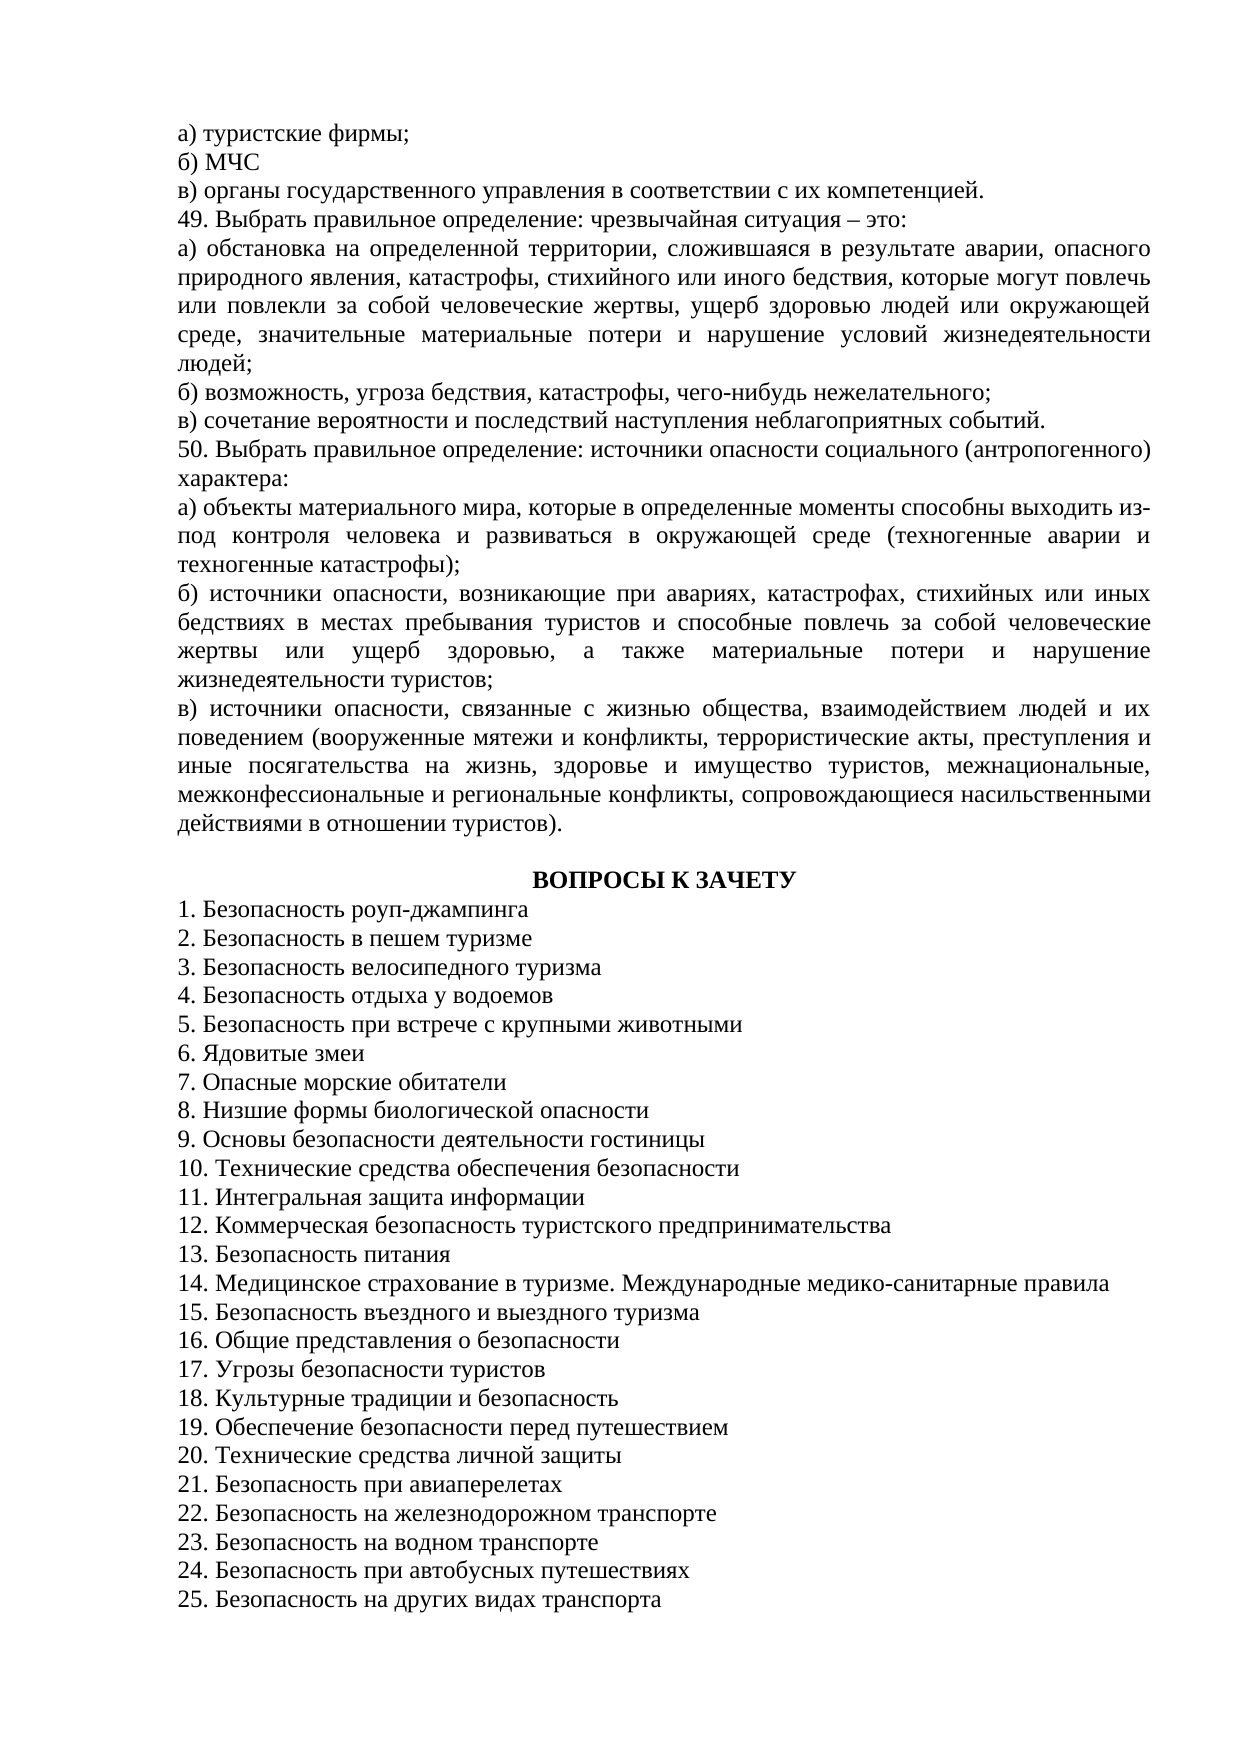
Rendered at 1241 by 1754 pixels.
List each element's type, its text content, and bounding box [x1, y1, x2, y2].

text а) туристские фирмы; [177, 118, 1152, 147]
text 20. Технические средства личной защиты [177, 1441, 1152, 1469]
text б) источники опасности, возникающие при авариях, катастрофах, стихийных или иных бедствиях в местах пребывания туристов и способные повлечь за собой человеческие жертвы или ущерб здоровью, а также материальные потери и нарушение жизнедеятельности туристов; [177, 578, 1152, 693]
text 18. Культурные традиции и безопасность [177, 1383, 1152, 1412]
text 3. Безопасность велосипедного туризма [177, 952, 1152, 981]
text в) источники опасности, связанные с жизнью общества, взаимодействием людей и их поведением (вооруженные мятежи и конфликты, террористические акты, преступления и иные посягательства на жизнь, здоровье и имущество туристов, межнациональные, межконфессиональные и региональные конфликты, сопровождающиеся насильственными действиями в отношении туристов). [177, 693, 1152, 837]
text а) обстановка на определенной территории, сложившаяся в результате аварии, опасного природного явления, катастрофы, стихийного или иного бедствия, которые могут повлечь или повлекли за собой человеческие жертвы, ущерб здоровью людей или окружающей среде, значительные материальные потери и нарушение условий жизнедеятельности людей; [177, 233, 1152, 377]
text 23. Безопасность на водном транспорте [177, 1527, 1152, 1556]
text 9. Основы безопасности деятельности гостиницы [177, 1124, 1152, 1153]
text 49. Выбрать правильное определение: чрезвычайная ситуация – это: [177, 204, 1152, 233]
text 15. Безопасность въездного и выездного туризма [177, 1297, 1152, 1326]
text в) органы государственного управления в соответствии с их компетенцией. [177, 176, 1152, 204]
text 16. Общие представления о безопасности [177, 1326, 1152, 1354]
text в) сочетание вероятности и последствий наступления неблагоприятных событий. [177, 406, 1152, 434]
text 7. Опасные морские обитатели [177, 1067, 1152, 1096]
text 19. Обеспечение безопасности перед путешествием [177, 1412, 1152, 1441]
text 24. Безопасность при автобусных путешествиях [177, 1556, 1152, 1584]
text 11. Интегральная защита информации [177, 1182, 1152, 1211]
text а) объекты материального мира, которые в определенные моменты способны выходить из-под контроля человека и развиваться в окружающей среде (техногенные аварии и техногенные катастрофы); [177, 492, 1152, 578]
text 17. Угрозы безопасности туристов [177, 1354, 1152, 1383]
text 10. Технические средства обеспечения безопасности [177, 1153, 1152, 1182]
text 6. Ядовитые змеи [177, 1038, 1152, 1067]
text 5. Безопасность при встрече с крупными животными [177, 1009, 1152, 1038]
text 14. Медицинское страхование в туризме. Международные медико-санитарные правила [177, 1268, 1152, 1297]
text б) МЧС [177, 147, 1152, 176]
text 4. Безопасность отдыха у водоемов [177, 981, 1152, 1009]
text 21. Безопасность при авиаперелетах [177, 1469, 1152, 1498]
text 2. Безопасность в пешем туризме [177, 923, 1152, 952]
text 50. Выбрать правильное определение: источники опасности социального (антропогенного) характера: [177, 434, 1152, 492]
text ВОПРОСЫ К ЗАЧЕТУ [177, 866, 1152, 894]
text 12. Коммерческая безопасность туристского предпринимательства [177, 1211, 1152, 1239]
text 22. Безопасность на железнодорожном транспорте [177, 1498, 1152, 1527]
text 8. Низшие формы биологической опасности [177, 1096, 1152, 1124]
text 1. Безопасность роуп-джампинга [177, 894, 1152, 923]
text 13. Безопасность питания [177, 1239, 1152, 1268]
text 25. Безопасность на других видах транспорта [177, 1584, 1152, 1613]
text б) возможность, угроза бедствия, катастрофы, чего-нибудь нежелательного; [177, 377, 1152, 406]
